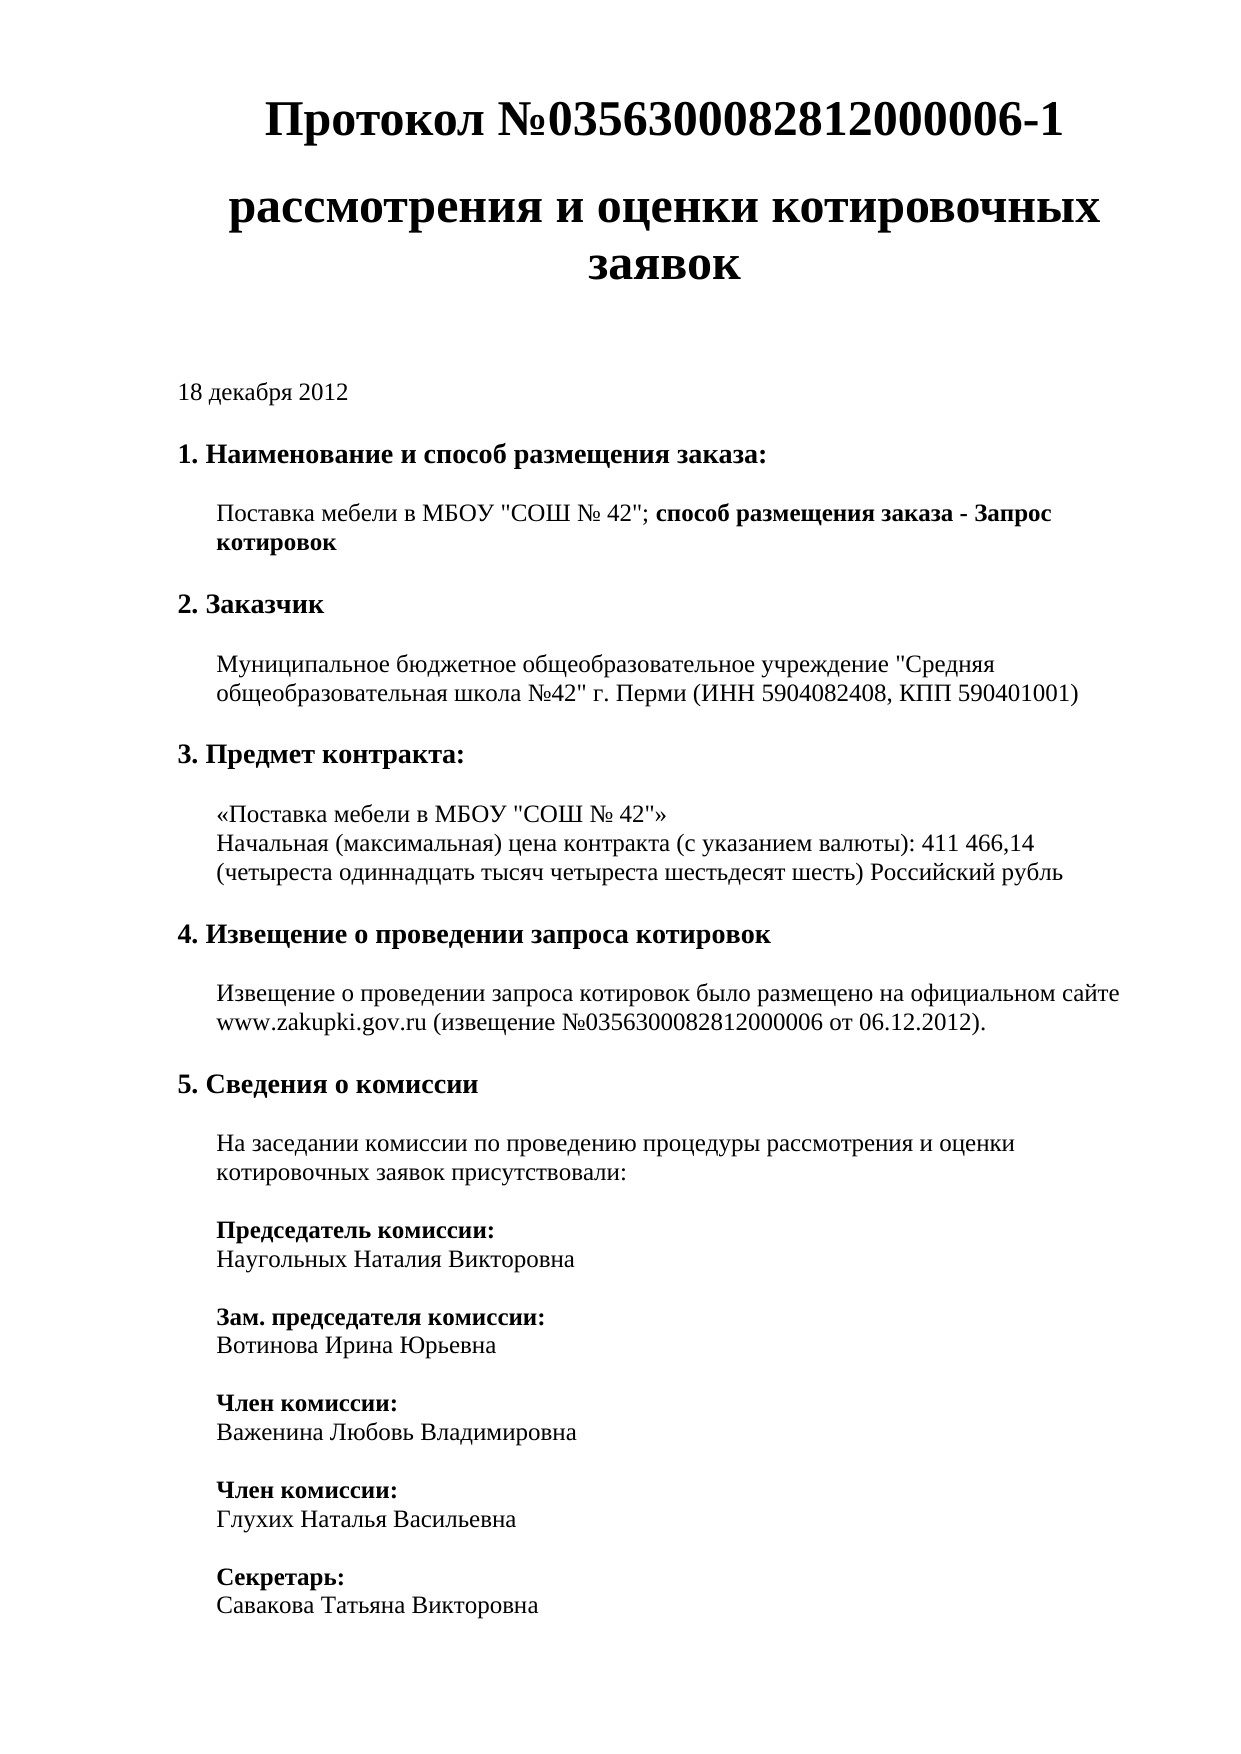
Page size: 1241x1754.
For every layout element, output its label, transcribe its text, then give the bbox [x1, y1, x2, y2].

text Муниципальное бюджетное общеобразовательное учреждение "Средняя общеобразовательная школа №42" г. Перми (ИНН 5904082408, КПП 590401001) [216, 649, 1152, 706]
text Протокол №0356300082812000006-1 [177, 89, 1152, 146]
text 4. Извещение о проведении запроса котировок [177, 917, 1152, 949]
text Секретарь: Савакова Татьяна Викторовна [216, 1562, 1152, 1619]
text 1. Наименование и способ размещения заказа: [177, 437, 1152, 469]
text 18 декабря 2012 [177, 348, 1152, 406]
text Член комиссии: Глухих Наталья Васильевна [216, 1475, 1152, 1533]
text 3. Предмет контракта: [177, 738, 1152, 770]
text Председатель комиссии: Наугольных Наталия Викторовна [216, 1215, 1152, 1273]
text Зам. председателя комиссии: Вотинова Ирина Юрьевна [216, 1302, 1152, 1359]
text Извещение о проведении запроса котировок было размещено на официальном сайте www.zakupki.gov.ru (извещение №0356300082812000006 от 06.12.2012). [216, 978, 1152, 1036]
text Поставка мебели в МБОУ "СОШ № 42"; способ размещения заказа - Запрос котировок [216, 498, 1152, 556]
text рассмотрения и оценки котировочных заявок [177, 175, 1152, 290]
text 2. Заказчик [177, 587, 1152, 620]
text Член комиссии: Важенина Любовь Владимировна [216, 1388, 1152, 1446]
text На заседании комиссии по проведению процедуры рассмотрения и оценки котировочных заявок присутствовали: [216, 1128, 1152, 1186]
text 5. Сведения о комиссии [177, 1067, 1152, 1099]
text «Поставка мебели в МБОУ "СОШ № 42"» Начальная (максимальная) цена контракта (с указанием валюты): 411 466,14 (четыреста одиннадцать тысяч четыреста шестьдесят шесть) Российский рубль [216, 799, 1152, 885]
